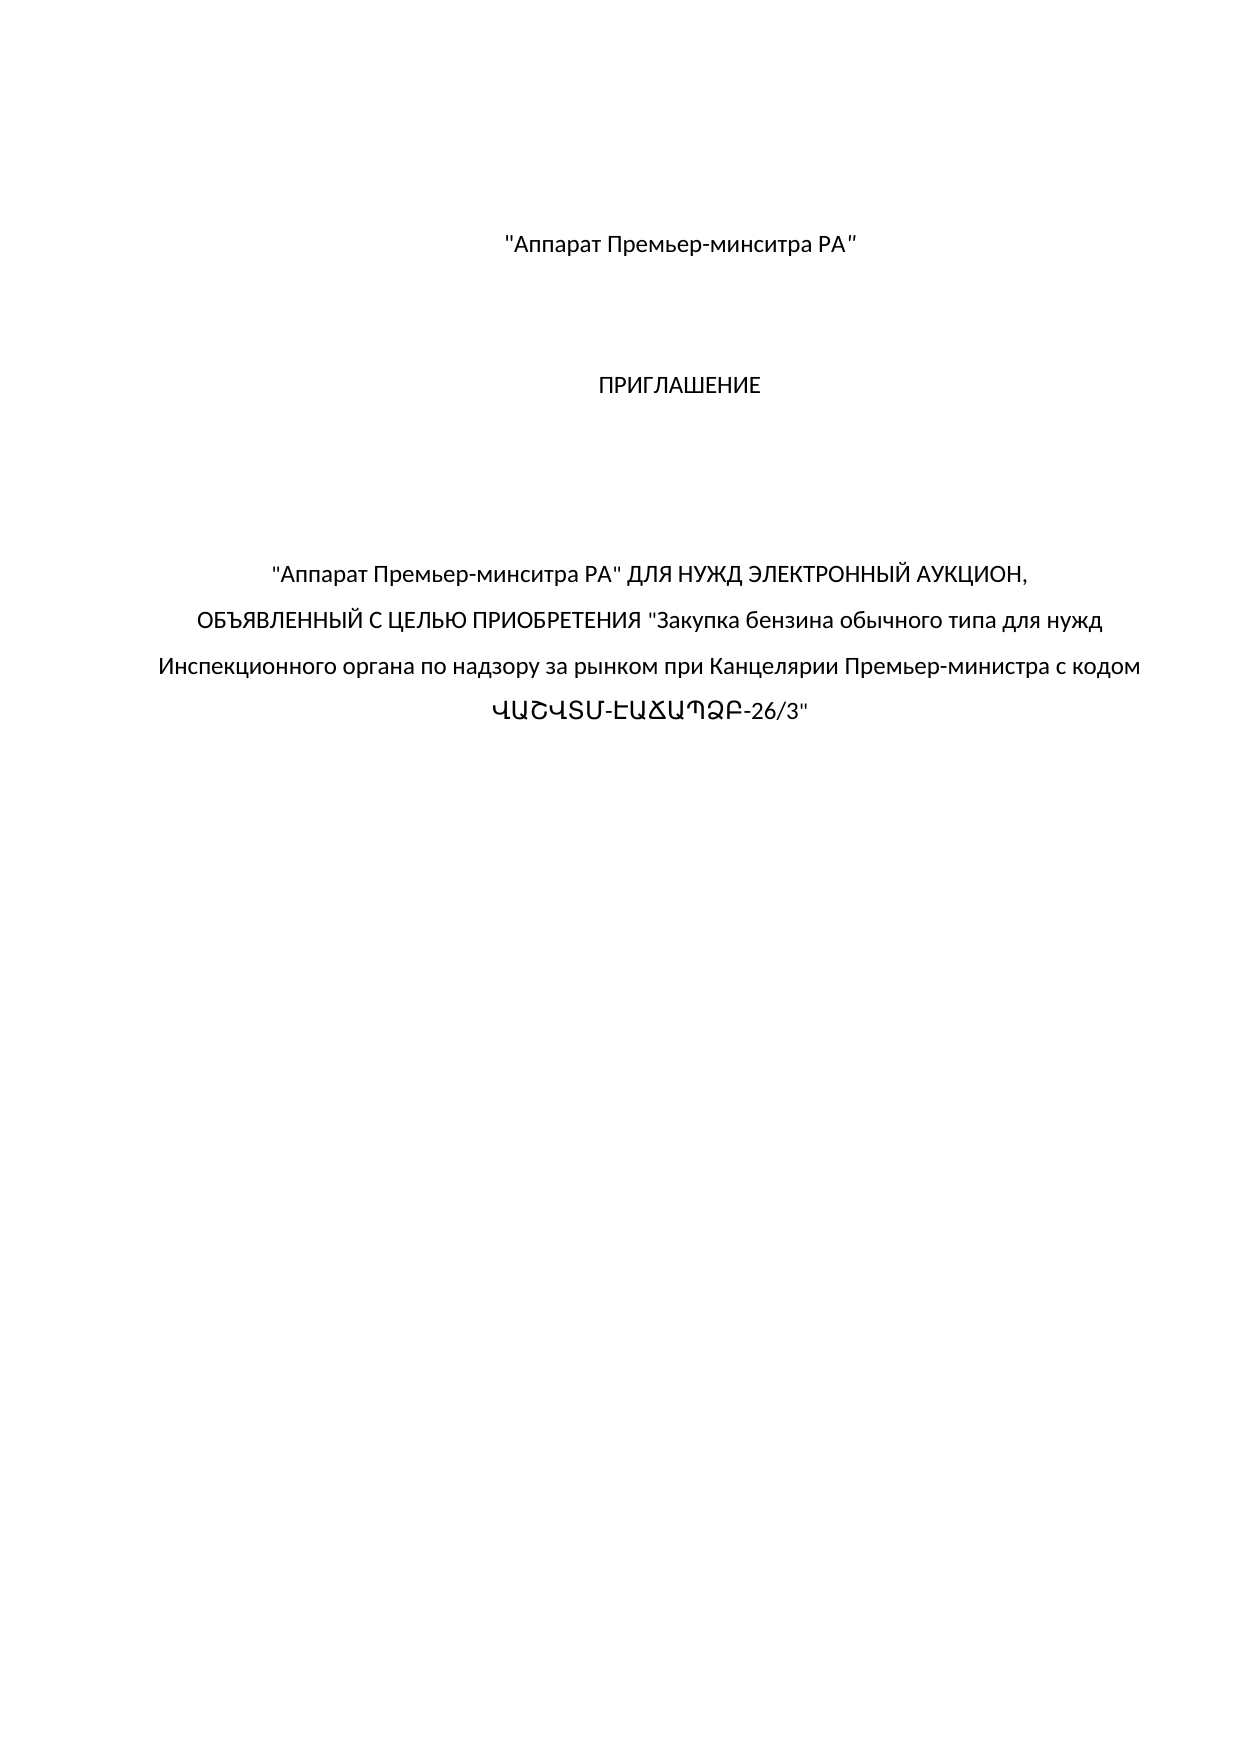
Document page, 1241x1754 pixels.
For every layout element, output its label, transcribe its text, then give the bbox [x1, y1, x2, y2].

text ПРИГЛАШЕНИЕ [148, 369, 1152, 400]
text "Аппарат Премьер-минситра РА" ДЛЯ НУЖД ЭЛЕКТРОННЫЙ АУКЦИОН, [148, 558, 1152, 589]
text "Аппарат Премьер-минситра РА" [148, 228, 1152, 258]
text ОБЪЯВЛЕННЫЙ С ЦЕЛЬЮ ПРИОБРЕТЕНИЯ "Закупка бензина обычного типа для нужд Инспекционного органа по надзору за рынком при Канцелярии Премьер-министра с кодом ՎԱՇՎՏՄ-ԷԱՃԱՊՁԲ-26/3" [148, 604, 1152, 726]
